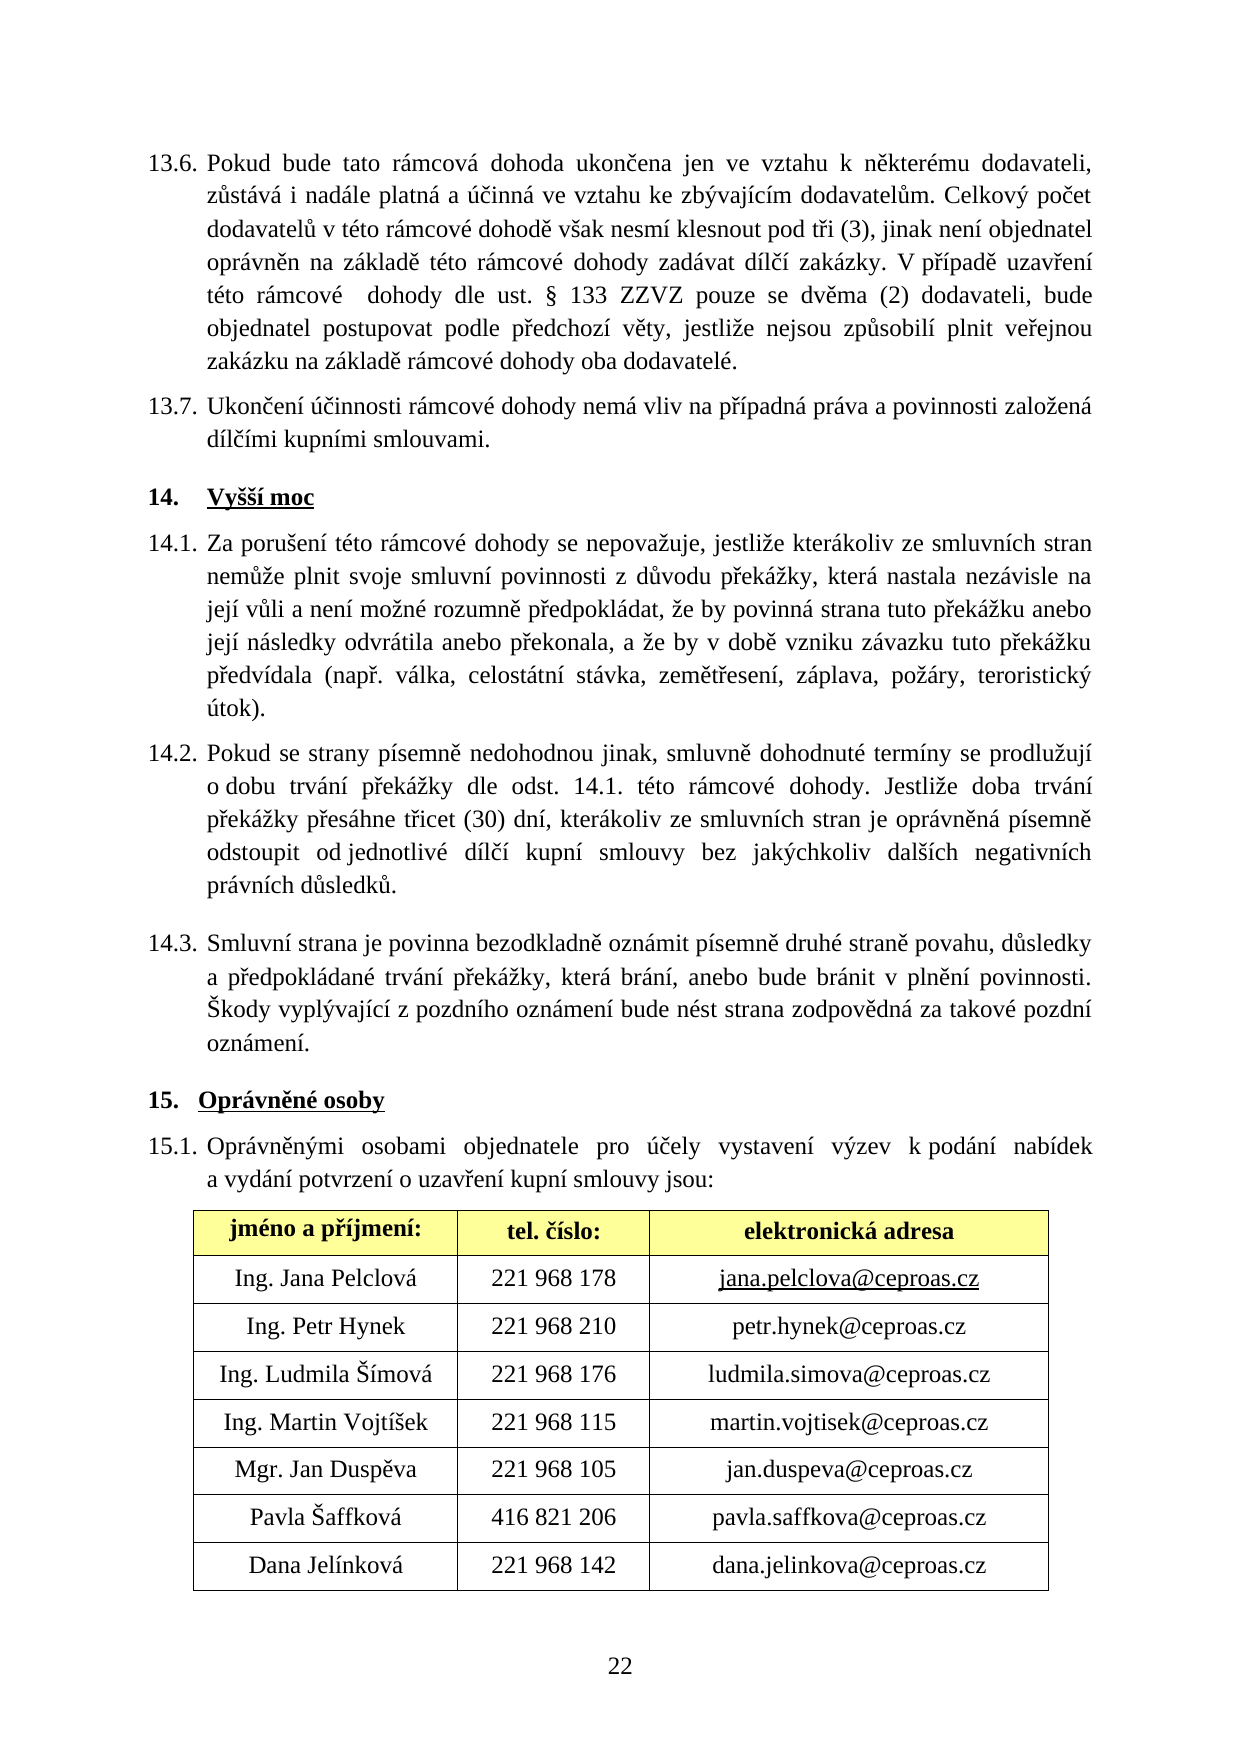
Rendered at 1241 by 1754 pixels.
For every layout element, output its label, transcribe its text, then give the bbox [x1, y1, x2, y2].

table_header elektronická adresa [650, 1211, 1048, 1255]
table_cell Pavla Šaffková [194, 1495, 457, 1542]
table_cell dana.jelinkova@ceproas.cz [650, 1543, 1048, 1590]
table_cell 221 968 105 [458, 1448, 649, 1494]
subtitle Oprávněnými osobami objednatele pro účely vystavení výzev k podání nabídek a vydání potvrzení o uzavření kupní smlouvy jsou: [148, 1131, 1093, 1193]
subtitle Ukončení účinnosti rámcové dohody nemá vliv na případná práva a povinnosti založená dílčími kupními smlouvami. [148, 391, 1093, 453]
subtitle Za porušení této rámcové dohody se nepovažuje, jestliže kterákoliv ze smluvních stran nemůže plnit svoje smluvní povinnosti z důvodu překážky, která nastala nezávisle na její vůli a není možné rozumně předpokládat, že by povinná strana tuto překážku anebo její následky odvrátila anebo překonala, a že by v době vzniku závazku tuto překážku předvídala (např. válka, celostátní stávka, zemětřesení, záplava, požáry, teroristický útok). [148, 528, 1093, 722]
table_cell pavla.saffkova@ceproas.cz [650, 1495, 1048, 1542]
subtitle Smluvní strana je povinna bezodkladně oznámit písemně druhé straně povahu, důsledky a předpokládané trvání překážky, která brání, anebo bude bránit v plnění povinnosti. Škody vyplývající z pozdního oznámení bude nést strana zodpovědná za takové pozdní oznámení. [148, 928, 1093, 1056]
table_header jméno a příjmení: [194, 1211, 457, 1255]
table_cell Ing. Jana Pelclová [194, 1256, 457, 1303]
table_cell 416 821 206 [458, 1495, 649, 1542]
table_cell martin.vojtisek@ceproas.cz [650, 1400, 1048, 1447]
list Vyšší moc [148, 482, 1093, 511]
table_cell Ing. Martin Vojtíšek [194, 1400, 457, 1447]
table_cell 221 968 176 [458, 1352, 649, 1399]
table_cell Dana Jelínková [194, 1543, 457, 1590]
table_cell 221 968 178 [458, 1256, 649, 1303]
table_cell ludmila.simova@ceproas.cz [650, 1352, 1048, 1399]
table_cell petr.hynek@ceproas.cz [650, 1304, 1048, 1351]
table_cell jana.pelclova@ceproas.cz [650, 1256, 1048, 1303]
table_cell 221 968 115 [458, 1400, 649, 1447]
table_cell 221 968 210 [458, 1304, 649, 1351]
table_cell Ing. Petr Hynek [194, 1304, 457, 1351]
subtitle Pokud se strany písemně nedohodnou jinak, smluvně dohodnuté termíny se prodlužují o dobu trvání překážky dle odst. 14.1. této rámcové dohody. Jestliže doba trvání překážky přesáhne třicet (30) dní, kterákoliv ze smluvních stran je oprávněná písemně odstoupit od jednotlivé dílčí kupní smlouvy bez jakýchkoliv dalších negativních právních důsledků. [148, 738, 1093, 899]
table_cell Mgr. Jan Duspěva [194, 1448, 457, 1494]
table_cell Ing. Ludmila Šímová [194, 1352, 457, 1399]
table_header tel. číslo: [458, 1211, 649, 1255]
table_cell jan.duspeva@ceproas.cz [650, 1448, 1048, 1494]
list Oprávněné osoby [148, 1086, 1093, 1114]
table_cell 221 968 142 [458, 1543, 649, 1590]
subtitle Pokud bude tato rámcová dohoda ukončena jen ve vztahu k některému dodavateli, zůstává i nadále platná a účinná ve vztahu ke zbývajícím dodavatelům. Celkový počet dodavatelů v této rámcové dohodě však nesmí klesnout pod tři (3), jinak není objednatel oprávněn na základě této rámcové dohody zadávat dílčí zakázky. V případě uzavření této rámcové dohody dle ust. § 133 ZZVZ pouze se dvěma (2) dodavateli, bude objednatel postupovat podle předchozí věty, jestliže nejsou způsobilí plnit veřejnou zakázku na základě rámcové dohody oba dodavatelé. [148, 148, 1093, 374]
